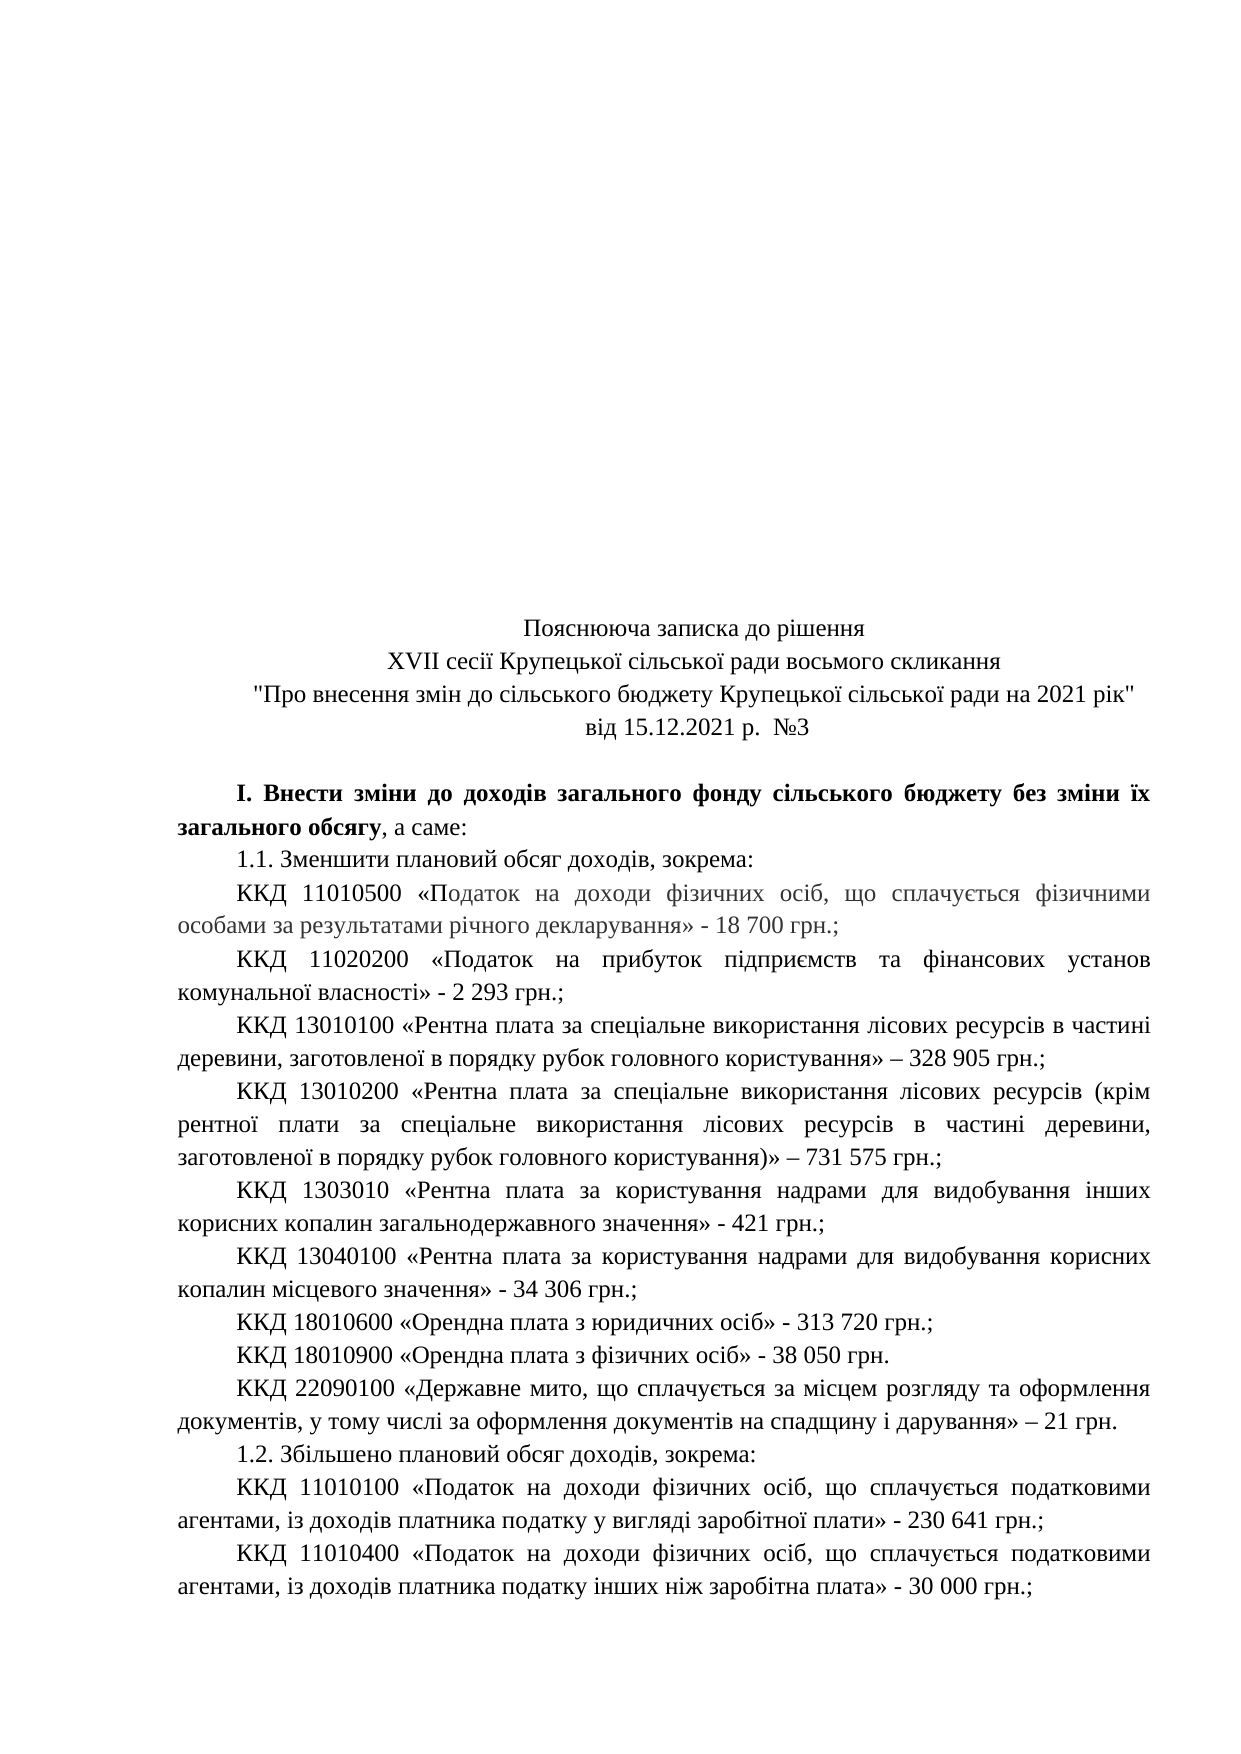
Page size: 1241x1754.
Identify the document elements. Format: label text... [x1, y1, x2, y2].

text ККД 11010500 «Податок на доходи фізичних осіб, що сплачується фізичними особами за результатами річного декларування» - 18 700 грн.; [177, 878, 1152, 939]
text І. Внести зміни до доходів загального фонду сільського бюджету без зміни їх загального обсягу, а саме: [177, 778, 1152, 840]
text "Про внесення змін до сільського бюджету Крупецької сільської ради на 2021 рік" [177, 679, 1152, 708]
text ККД 13040100 «Рентна плата за користування надрами для видобування корисних копалин місцевого значення» - 34 306 грн.; [177, 1241, 1152, 1303]
text 1.1. Зменшити плановий обсяг доходів, зокрема: [177, 844, 1152, 873]
text ККД 13010100 «Рентна плата за спеціальне використання лісових ресурсів в частині деревини, заготовленої в порядку рубок головного користування» – 328 905 грн.; [177, 1010, 1152, 1071]
text 1.2. Збільшено плановий обсяг доходів, зокрема: [177, 1439, 1152, 1468]
text Пояснююча записка до рішення [177, 613, 1152, 642]
text ККД 18010900 «Орендна плата з фізичних осіб» - 38 050 грн. [177, 1340, 1152, 1369]
text ККД 22090100 «Державне мито, що сплачується за місцем розгляду та оформлення документів, у тому числі за оформлення документів на спадщину і дарування» – 21 грн. [177, 1373, 1152, 1435]
text ККД 11020200 «Податок на прибуток підприємств та фінансових установ комунальної власності» - 2 293 грн.; [177, 944, 1152, 1005]
text від 15.12.2021 р. №3 [177, 712, 1152, 741]
text ККД 11010400 «Податок на доходи фізичних осіб, що сплачується податковими агентами, із доходів платника податку інших ніж заробітна плата» - 30 000 грн.; [177, 1538, 1152, 1600]
text ХVІІ сесії Крупецької сільської ради восьмого скликання [177, 646, 1152, 675]
text ККД 18010600 «Орендна плата з юридичних осіб» - 313 720 грн.; [177, 1307, 1152, 1336]
text ККД 1303010 «Рентна плата за користування надрами для видобування інших корисних копалин загальнодержавного значення» - 421 грн.; [177, 1175, 1152, 1237]
text ККД 11010100 «Податок на доходи фізичних осіб, що сплачується податковими агентами, із доходів платника податку у вигляді заробітної плати» - 230 641 грн.; [177, 1472, 1152, 1534]
text ККД 13010200 «Рентна плата за спеціальне використання лісових ресурсів (крім рентної плати за спеціальне використання лісових ресурсів в частині деревини, заготовленої в порядку рубок головного користування)» – 731 575 грн.; [177, 1076, 1152, 1171]
